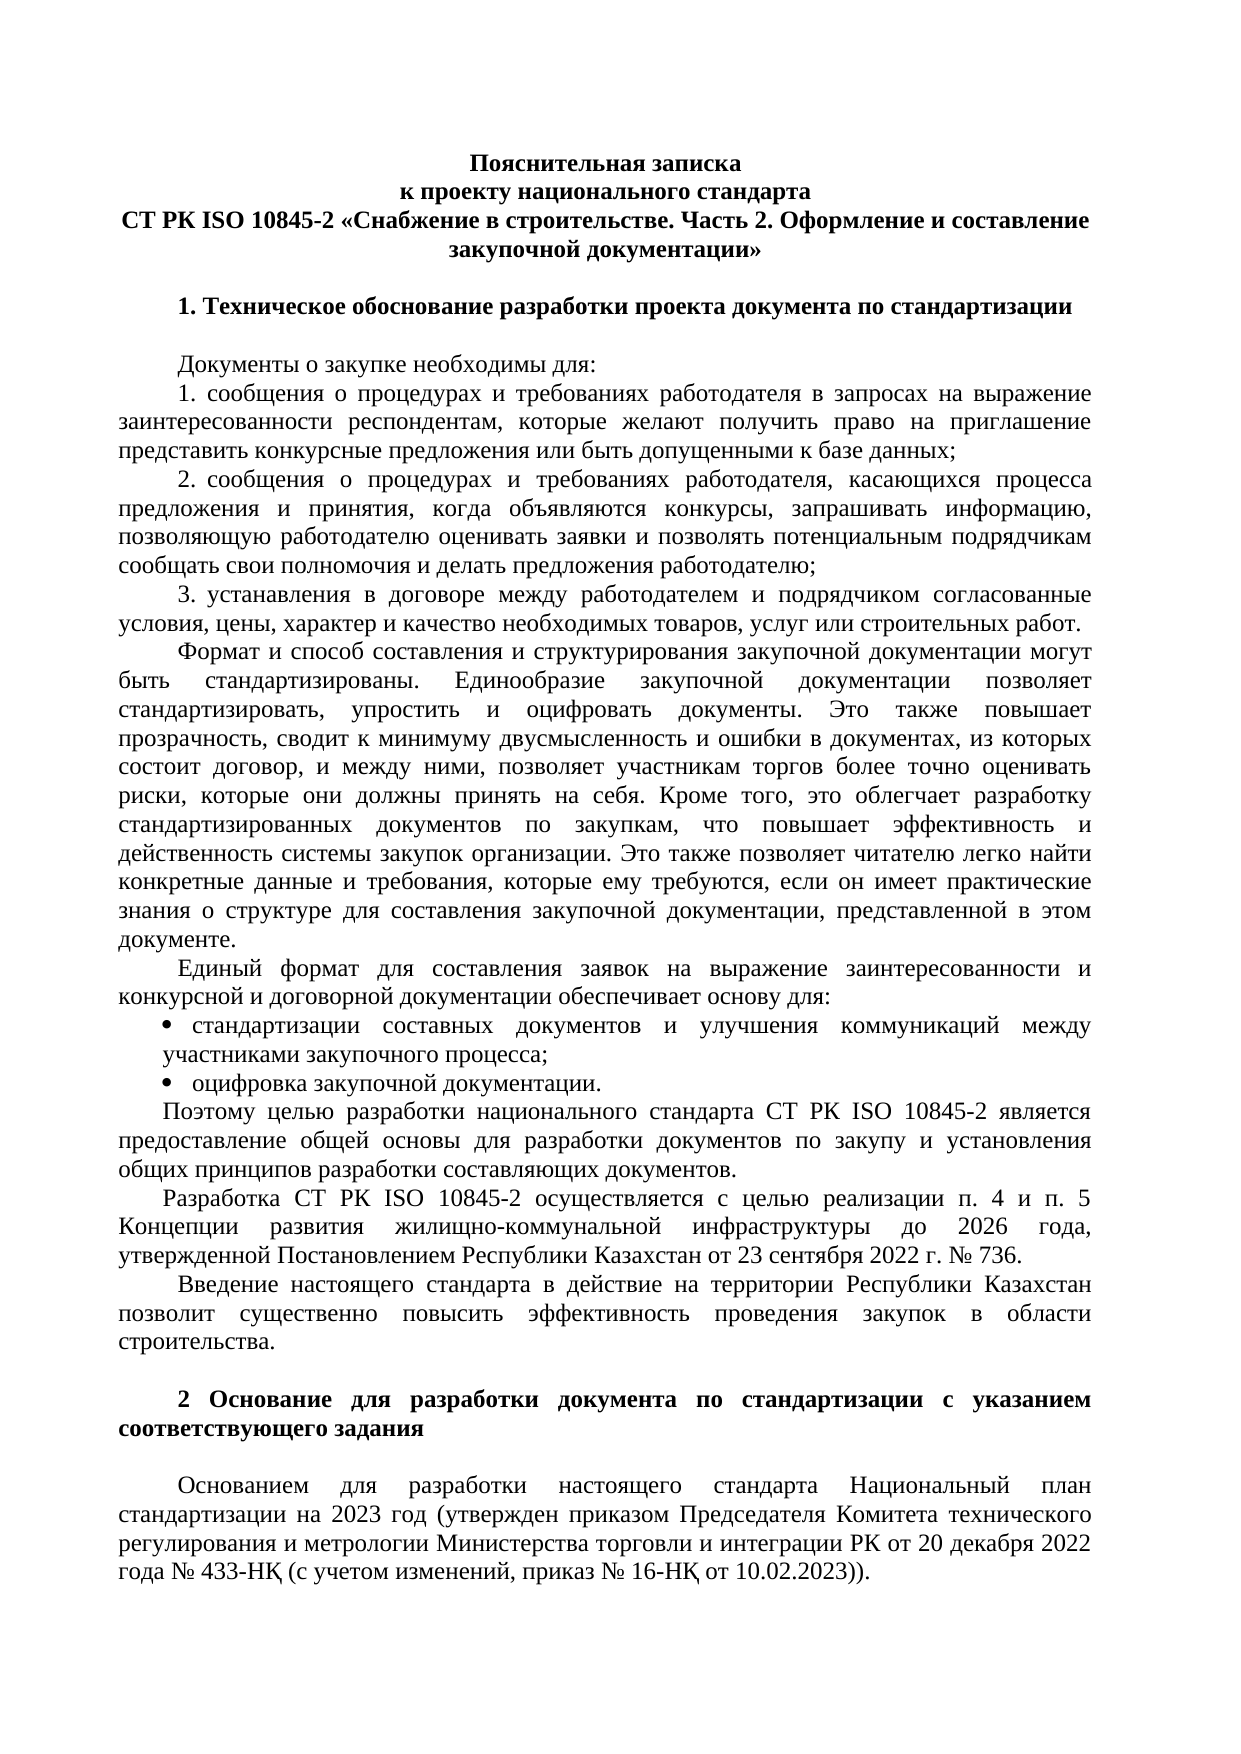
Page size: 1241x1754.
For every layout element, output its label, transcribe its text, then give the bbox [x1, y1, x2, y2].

text Документы о закупке необходимы для: [118, 349, 1092, 378]
list оцифровка закупочной документации. [162, 1068, 1092, 1096]
text 2 Основание для разработки документа по стандартизации с указанием соответствующего задания [118, 1384, 1092, 1441]
text Единый формат для составления заявок на выражение заинтересованности и конкурсной и договорной документации обеспечивает основу для: [118, 953, 1092, 1010]
text Введение настоящего стандарта в действие на территории Республики Казахстан позволит существенно повысить эффективность проведения закупок в области строительства. [118, 1269, 1092, 1355]
text Поэтому целью разработки национального стандарта СТ РК ISO 10845-2 является предоставление общей основы для разработки документов по закупу и установления общих принципов разработки составляющих документов. [118, 1096, 1092, 1183]
text к проекту национального стандарта [118, 176, 1092, 205]
text СТ РК ISO 10845-2 «Снабжение в строительстве. Часть 2. Оформление и составление закупочной документации» [118, 205, 1092, 263]
text Основанием для разработки настоящего стандарта Национальный план стандартизации на 2023 год (утвержден приказом Председателя Комитета технического регулирования и метрологии Министерства торговли и интеграции РК от 20 декабря 2022 года № 433-НҚ (с учетом изменений, приказ № 16-НҚ от 10.02.2023)). [118, 1470, 1092, 1585]
list сообщения о процедурах и требованиях работодателя, касающихся процесса предложения и принятия, когда объявляются конкурсы, запрашивать информацию, позволяющую работодателю оценивать заявки и позволять потенциальным подрядчикам сообщать свои полномочия и делать предложения работодателю; [118, 464, 1092, 579]
text Разработка СТ РК ISO 10845-2 осуществляется с целью реализации п. 4 и п. 5 Концепции развития жилищно-коммунальной инфраструктуры до 2026 года, утвержденной Постановлением Республики Казахстан от 23 сентября 2022 г. № 736. [118, 1183, 1092, 1269]
text Пояснительная записка [118, 148, 1092, 176]
text Формат и способ составления и структурирования закупочной документации могут быть стандартизированы. Единообразие закупочной документации позволяет стандартизировать, упростить и оцифровать документы. Это также повышает прозрачность, сводит к минимуму двусмысленность и ошибки в документах, из которых состоит договор, и между ними, позволяет участникам торгов более точно оценивать риски, которые они должны принять на себя. Кроме того, это облегчает разработку стандартизированных документов по закупкам, что повышает эффективность и действенность системы закупок организации. Это также позволяет читателю легко найти конкретные данные и требования, которые ему требуются, если он имеет практические знания о структуре для составления закупочной документации, представленной в этом документе. [118, 636, 1092, 953]
text 1. Техническое обоснование разработки проекта документа по стандартизации [118, 291, 1092, 320]
list стандартизации составных документов и улучшения коммуникаций между участниками закупочного процесса; [162, 1010, 1092, 1068]
list устанавления в договоре между работодателем и подрядчиком согласованные условия, цены, характер и качество необходимых товаров, услуг или строительных работ. [118, 579, 1092, 636]
list сообщения о процедурах и требованиях работодателя в запросах на выражение заинтересованности респондентам, которые желают получить право на приглашение представить конкурсные предложения или быть допущенными к базе данных; [118, 378, 1092, 464]
